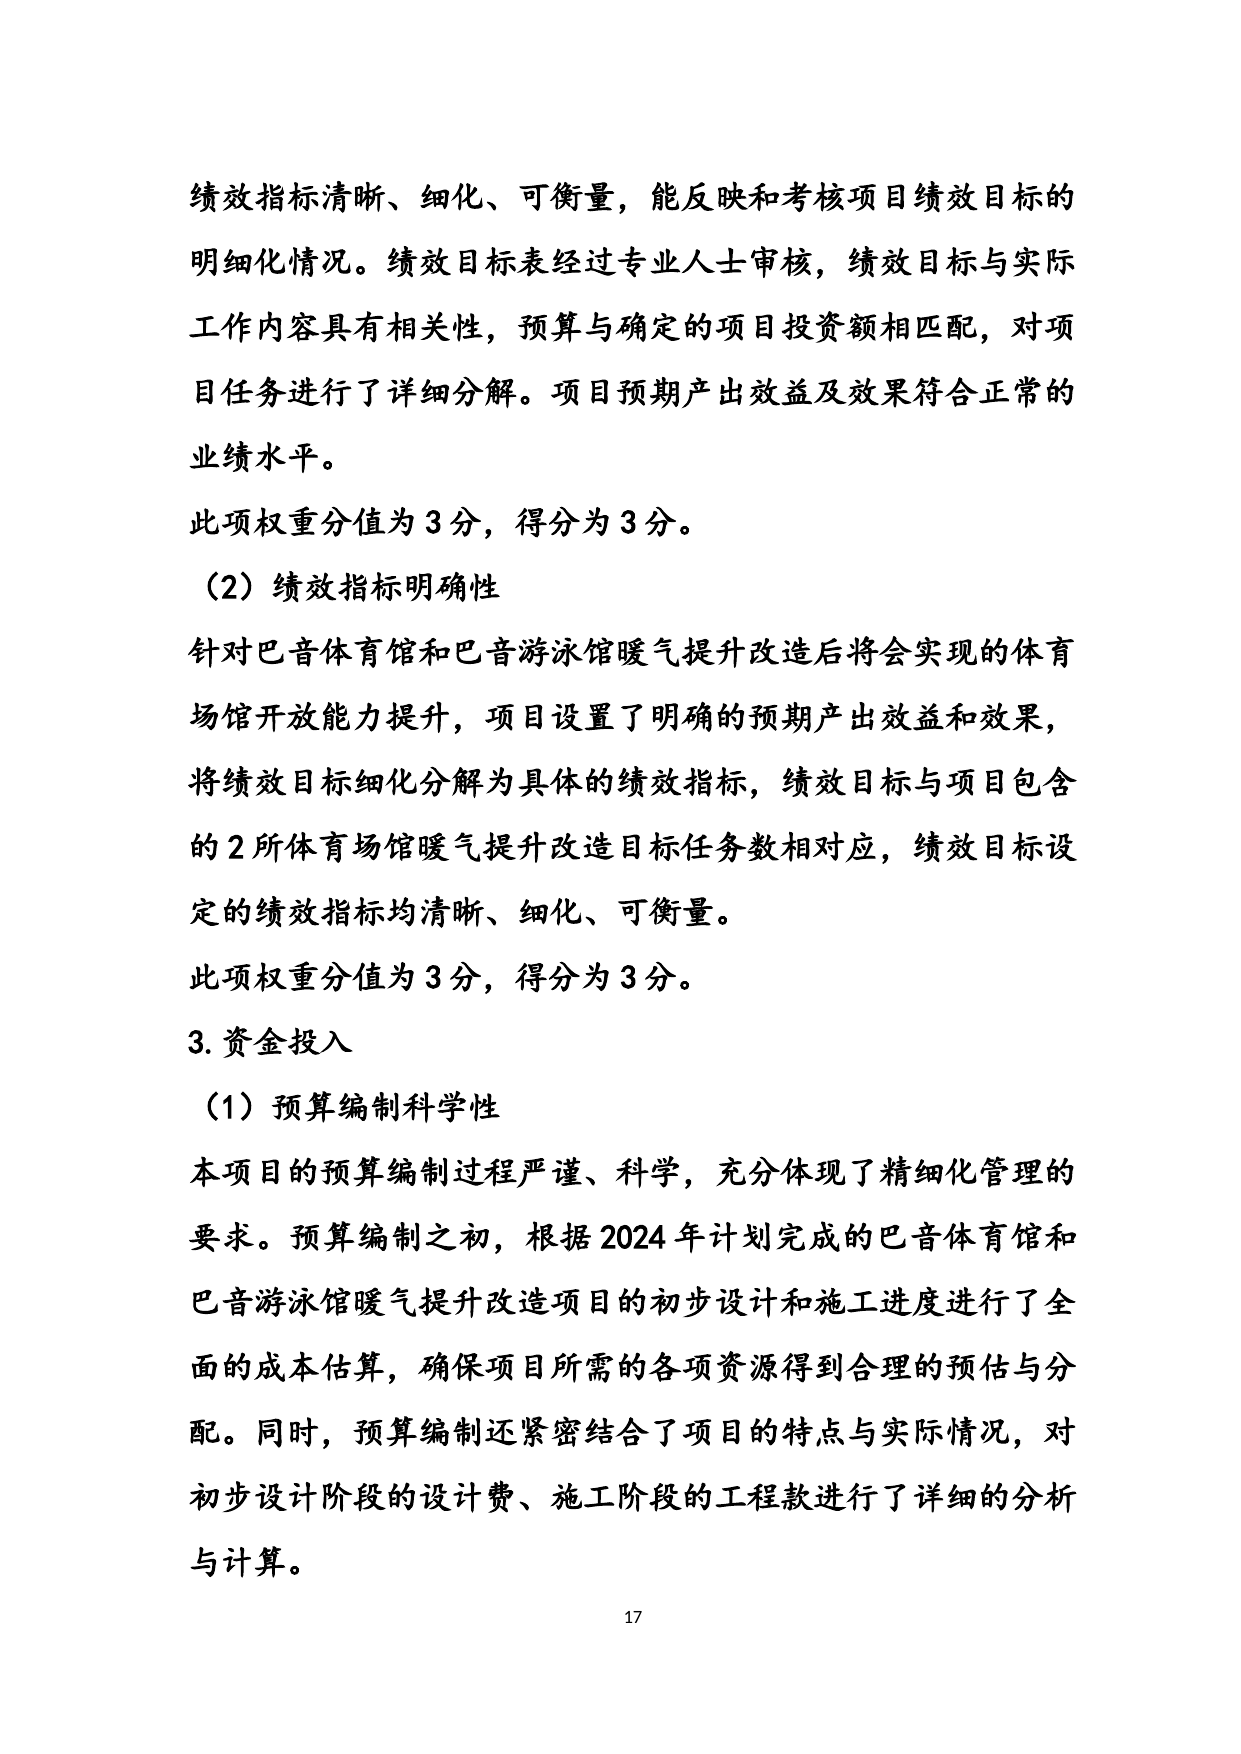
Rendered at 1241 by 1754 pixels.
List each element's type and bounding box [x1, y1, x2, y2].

text [187, 162, 1078, 1592]
